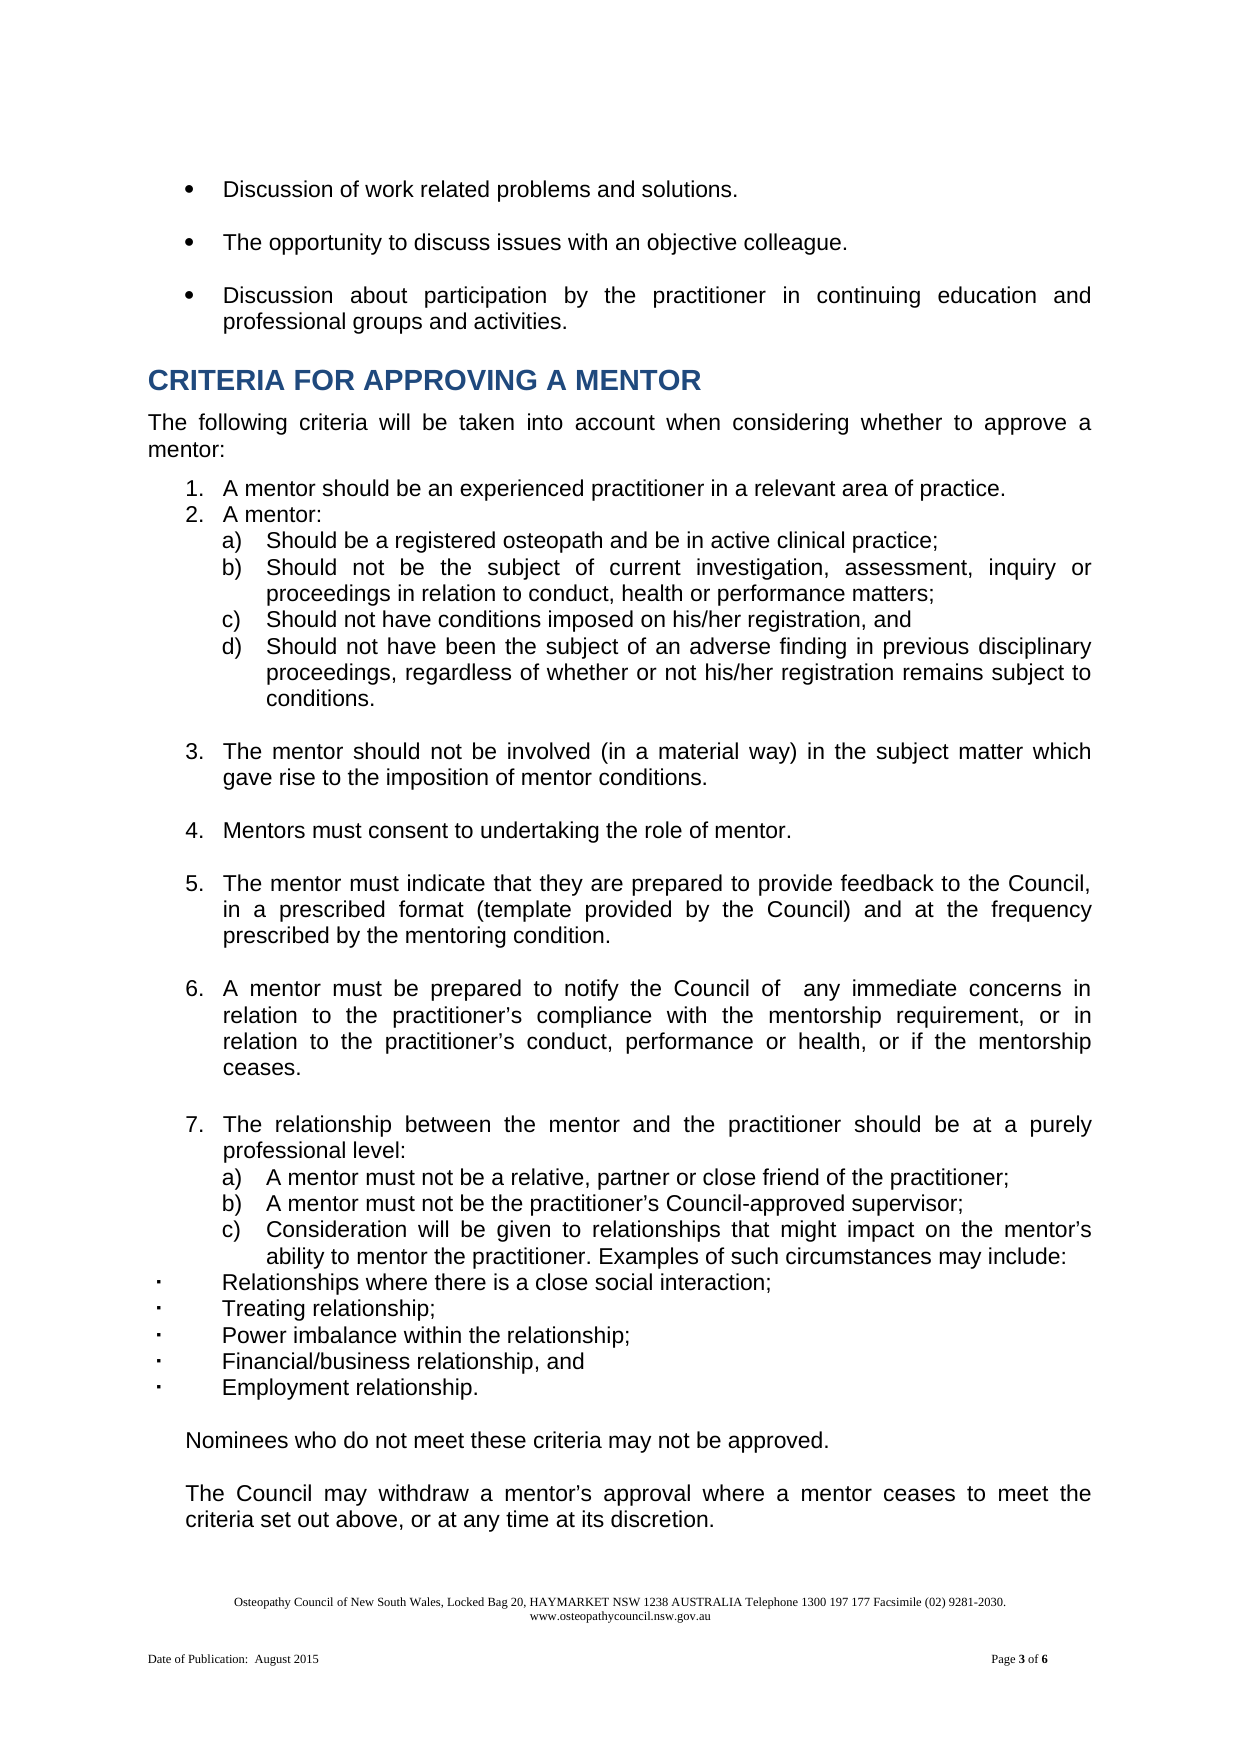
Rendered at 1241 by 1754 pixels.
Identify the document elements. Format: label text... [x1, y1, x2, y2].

list Should not have been the subject of an adverse finding in previous disciplinary proceedings, regardless of whether or not his/her registration remains subject to conditions. [222, 633, 1092, 712]
list Financial/business relationship, and [148, 1348, 1092, 1374]
list Treating relationship; [148, 1295, 1092, 1322]
list A mentor must not be a relative, partner or close friend of the practitioner; [222, 1163, 1092, 1190]
list Should be a registered osteopath and be in active clinical practice; [222, 527, 1092, 553]
list Relationships where there is a close social interaction; [148, 1269, 1092, 1295]
text CRITERIA FOR APPROVING A MENTOR [148, 363, 1092, 397]
list Discussion of work related problems and solutions. [185, 176, 1092, 203]
text The following criteria will be taken into account when considering whether to approve a mentor: [148, 409, 1092, 462]
list A mentor should be an experienced practitioner in a relevant area of practice. [185, 474, 1092, 501]
list The mentor must indicate that they are prepared to provide feedback to the Council, in a prescribed format (template provided by the Council) and at the frequency prescribed by the mentoring condition. [185, 870, 1092, 949]
list Should not be the subject of current investigation, assessment, inquiry or proceedings in relation to conduct, health or performance matters; [222, 553, 1092, 606]
list A mentor must not be the practitioner’s Council-approved supervisor; [222, 1190, 1092, 1216]
text Nominees who do not meet these criteria may not be approved. [185, 1427, 1092, 1453]
list Consideration will be given to relationships that might impact on the mentor’s ability to mentor the practitioner. Examples of such circumstances may include: [222, 1216, 1092, 1269]
list Mentors must consent to undertaking the role of mentor. [185, 817, 1092, 843]
list Discussion about participation by the practitioner in continuing education and professional groups and activities. [185, 282, 1092, 334]
list Power imbalance within the relationship; [148, 1322, 1092, 1348]
list Employment relationship. [148, 1374, 1092, 1401]
list The mentor should not be involved (in a material way) in the subject matter which gave rise to the imposition of mentor conditions. [185, 738, 1092, 791]
list A mentor: [185, 501, 1092, 527]
list Should not have conditions imposed on his/her registration, and [222, 606, 1092, 633]
list A mentor must be prepared to notify the Council of any immediate concerns in relation to the practitioner’s compliance with the mentorship requirement, or in relation to the practitioner’s conduct, performance or health, or if the mentorship ceases. [185, 975, 1092, 1081]
list The relationship between the mentor and the practitioner should be at a purely professional level: [185, 1111, 1092, 1163]
list The opportunity to discuss issues with an objective colleague. [185, 229, 1092, 255]
text The Council may withdraw a mentor’s approval where a mentor ceases to meet the criteria set out above, or at any time at its discretion. [185, 1480, 1092, 1532]
